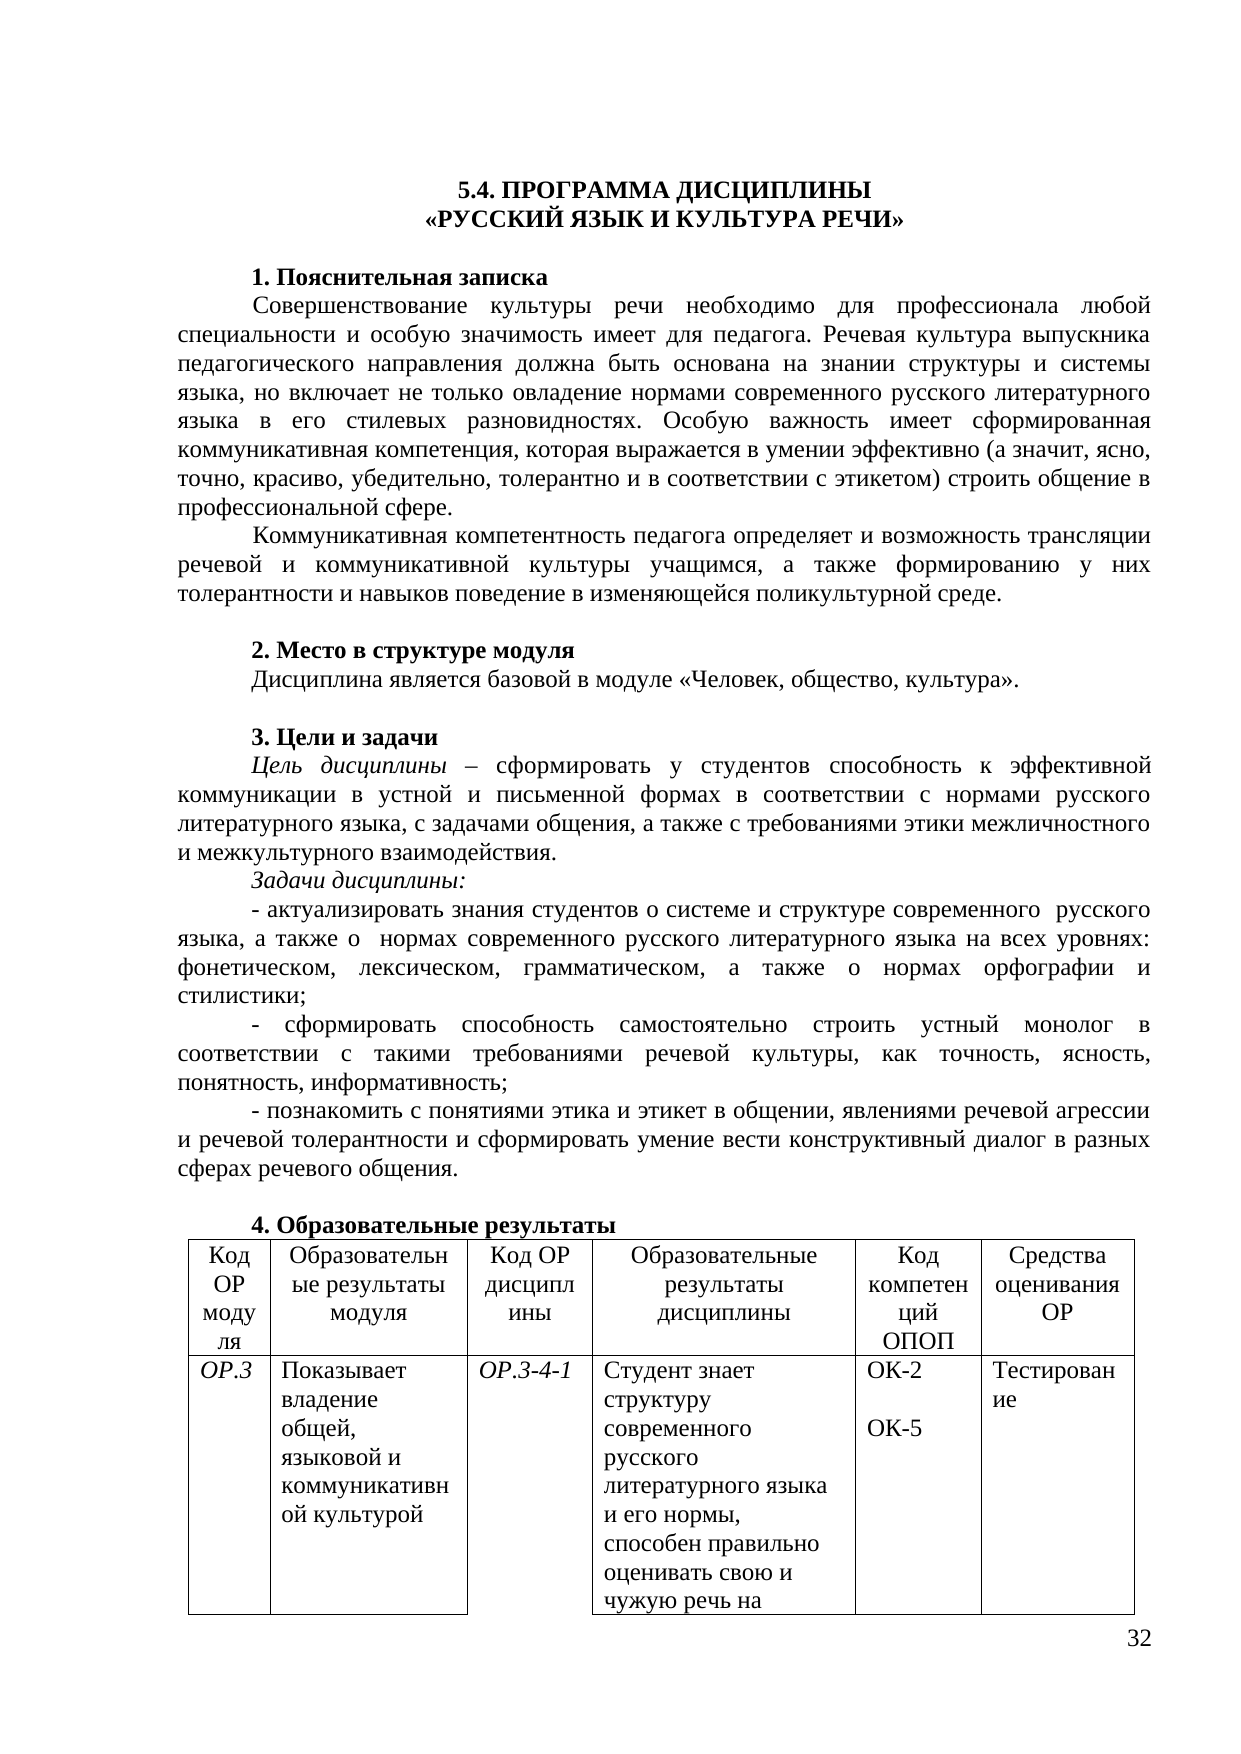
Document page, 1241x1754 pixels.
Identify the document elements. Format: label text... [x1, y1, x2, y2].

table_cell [593, 1356, 855, 1614]
text «РУССКИЙ ЯЗЫК И КУЛЬТУРА РЕЧИ» [177, 204, 1152, 233]
table_cell Тестирование [982, 1356, 1134, 1614]
table_cell ОР.3-4-1 [468, 1356, 592, 1614]
table_header Код ОР дисциплины [468, 1240, 592, 1355]
text Дисциплина является базовой в модуле «Человек, общество, культура». [177, 664, 1152, 693]
table_header Образовательные результаты дисциплины [593, 1240, 855, 1355]
text 5.4. ПРОГРАММА ДИСЦИПЛИНЫ [177, 176, 1152, 204]
text 1. Пояснительная записка [177, 262, 1152, 291]
text - познакомить с понятиями этика и этикет в общении, явлениями речевой агрессии и речевой толерантности и сформировать умение вести конструктивный диалог в разных сферах речевого общения. [177, 1096, 1152, 1182]
text Задачи дисциплины: [177, 866, 1152, 894]
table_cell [271, 1356, 467, 1614]
text - сформировать способность самостоятельно строить устный монолог в соответствии с такими требованиями речевой культуры, как точность, ясность, понятность, информативность; [177, 1009, 1152, 1096]
text - актуализировать знания студентов о системе и структуре современного русского языка, а также о нормах современного русского литературного языка на всех уровнях: фонетическом, лексическом, грамматическом, а также о нормах орфографии и стилистики; [177, 894, 1152, 1009]
table_cell ОР.3 [189, 1356, 270, 1614]
table_cell ОК-2 ОК-5 [856, 1356, 981, 1614]
text 2. Место в структуре модуля [177, 636, 1152, 664]
text Совершенствование культуры речи необходимо для профессионала любой специальности и особую значимость имеет для педагога. Речевая культура выпускника педагогического направления должна быть основана на знании структуры и системы языка, но включает не только овладение нормами современного русского литературного языка в его стилевых разновидностях. Особую важность имеет сформированная коммуникативная компетенция, которая выражается в умении эффективно (а значит, ясно, точно, красиво, убедительно, толерантно и в соответствии с этикетом) строить общение в профессиональной сфере. [177, 291, 1152, 521]
text Цель дисциплины – сформировать у студентов способность к эффективной коммуникации в устной и письменной формах в соответствии с нормами русского литературного языка, с задачами общения, а также с требованиями этики межличностного и межкультурного взаимодействия. [177, 751, 1152, 866]
table_header Средства оценивания ОР [982, 1240, 1134, 1355]
table_header Код ОР модуля [189, 1240, 270, 1355]
text 3. Цели и задачи [177, 722, 1152, 751]
table_header Образовательные результаты модуля [271, 1240, 467, 1355]
text Коммуникативная компетентность педагога определяет и возможность трансляции речевой и коммуникативной культуры учащимся, а также формированию у них толерантности и навыков поведение в изменяющейся поликультурной среде. [177, 521, 1152, 607]
text 4. Образовательные результаты [177, 1211, 1152, 1239]
table_header Код компетенций ОПОП [856, 1240, 981, 1355]
